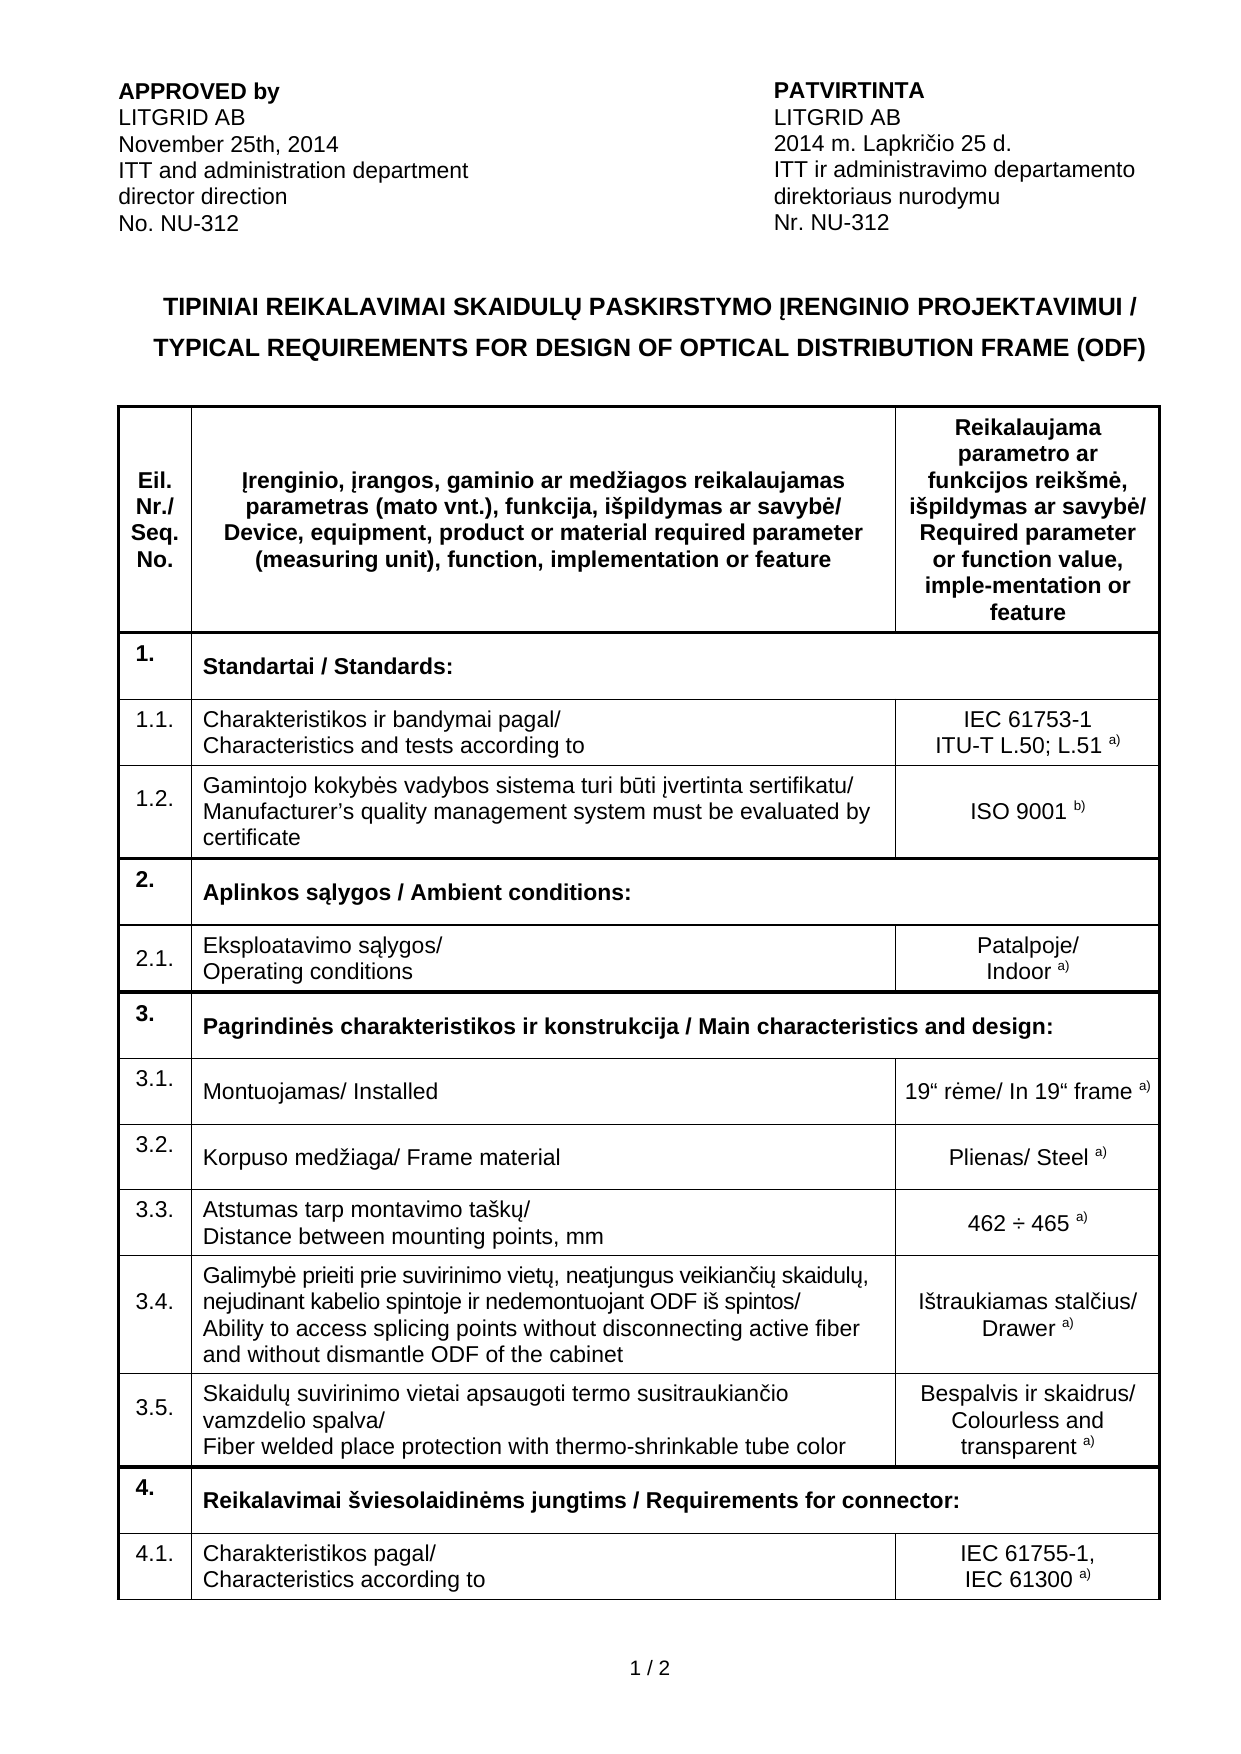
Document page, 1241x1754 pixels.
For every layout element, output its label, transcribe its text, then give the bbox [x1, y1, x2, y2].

table_cell Gamintojo kokybės vadybos sistema turi būti įvertinta sertifikatu/ Manufacturer’s quality management system must be evaluated by certificate [192, 766, 895, 857]
table_cell Charakteristikos ir bandymai pagal/ Characteristics and tests according to [192, 700, 895, 764]
table_cell [120, 1374, 191, 1465]
table_cell Reikalavimai šviesolaidinėms jungtims / Requirements for connector: [192, 1469, 1158, 1533]
table_cell [120, 634, 191, 698]
table_header Eil. Nr./ Seq. No. [120, 408, 191, 631]
text TIPINIAI REIKALAVIMAI SKAIDULŲ PASKIRSTYMO ĮRENGINIO PROJEKTAVIMUI / [118, 292, 1181, 321]
table_cell 462 ÷ 465 a) [896, 1190, 1158, 1255]
table_cell [120, 860, 191, 924]
text TYPICAL REQUIREMENTS FOR DESIGN OF OPTICAL DISTRIBUTION FRAME (ODF) [118, 333, 1181, 362]
table_cell [120, 1534, 191, 1599]
table_cell [120, 1059, 191, 1124]
table_cell ISO 9001 b) [896, 766, 1158, 857]
table_cell Aplinkos sąlygos / Ambient conditions: [192, 860, 1158, 924]
table_cell IEC 61753-1 ITU-T L.50; L.51 a) [896, 700, 1158, 764]
table_cell Standartai / Standards: [192, 634, 1158, 698]
table_header Reikalaujama parametro ar funkcijos reikšmė, išpildymas ar savybė/ Required parameter or function value, imple-mentation or feature [896, 408, 1158, 631]
table_cell LITGRID AB 2014 m. Lapkričio 25 d. ITT ir administravimo departamento direktoriaus nurodymu Nr. NU-312 [762, 104, 1162, 235]
table_cell [120, 994, 191, 1058]
table_cell [120, 1256, 191, 1373]
table_cell Ištraukiamas stalčius/ Drawer a) [896, 1256, 1158, 1373]
table_header Įrenginio, įrangos, gaminio ar medžiagos reikalaujamas parametras (mato vnt.), funkcija, išpildymas ar savybė/ Device, equipment, product or material required parameter (measuring unit), function, implementation or feature [192, 408, 895, 631]
table_cell [120, 1469, 191, 1533]
table_cell [120, 1125, 191, 1189]
table_cell [120, 700, 191, 764]
table_cell Bespalvis ir skaidrus/ Colourless and transparent a) [896, 1374, 1158, 1465]
table_cell 19“ rėme/ In 19“ frame a) [896, 1059, 1158, 1124]
table_cell [120, 1190, 191, 1255]
table_cell Korpuso medžiaga/ Frame material [192, 1125, 895, 1189]
table_cell [120, 926, 191, 990]
table_cell LITGRID AB November 25th, 2014 ITT and administration department director direction No. NU-312 [107, 104, 507, 236]
table_header PATVIRTINTA [762, 77, 1162, 103]
table_cell Galimybė prieiti prie suvirinimo vietų, neatjungus veikiančių skaidulų, nejudinant kabelio spintoje ir nedemontuojant ODF iš spintos/ Ability to access splicing points without disconnecting active fiber and without dismantle ODF of the cabinet [192, 1256, 895, 1373]
table_cell Pagrindinės charakteristikos ir konstrukcija / Main characteristics and design: [192, 994, 1158, 1058]
table_cell IEC 61755-1, IEC 61300 a) [896, 1534, 1158, 1599]
table_cell Skaidulų suvirinimo vietai apsaugoti termo susitraukiančio vamzdelio spalva/ Fiber welded place protection with thermo-shrinkable tube color [192, 1374, 895, 1465]
table_cell Atstumas tarp montavimo taškų/ Distance between mounting points, mm [192, 1190, 895, 1255]
table_cell Plienas/ Steel a) [896, 1125, 1158, 1189]
table_cell Charakteristikos pagal/ Characteristics according to [192, 1534, 895, 1599]
table_cell Montuojamas/ Installed [192, 1059, 895, 1124]
table_cell Eksploatavimo sąlygos/ Operating conditions [192, 926, 895, 990]
table_cell Patalpoje/ Indoor a) [896, 926, 1158, 990]
table_cell [120, 766, 191, 857]
table_header APPROVED by [107, 78, 507, 104]
